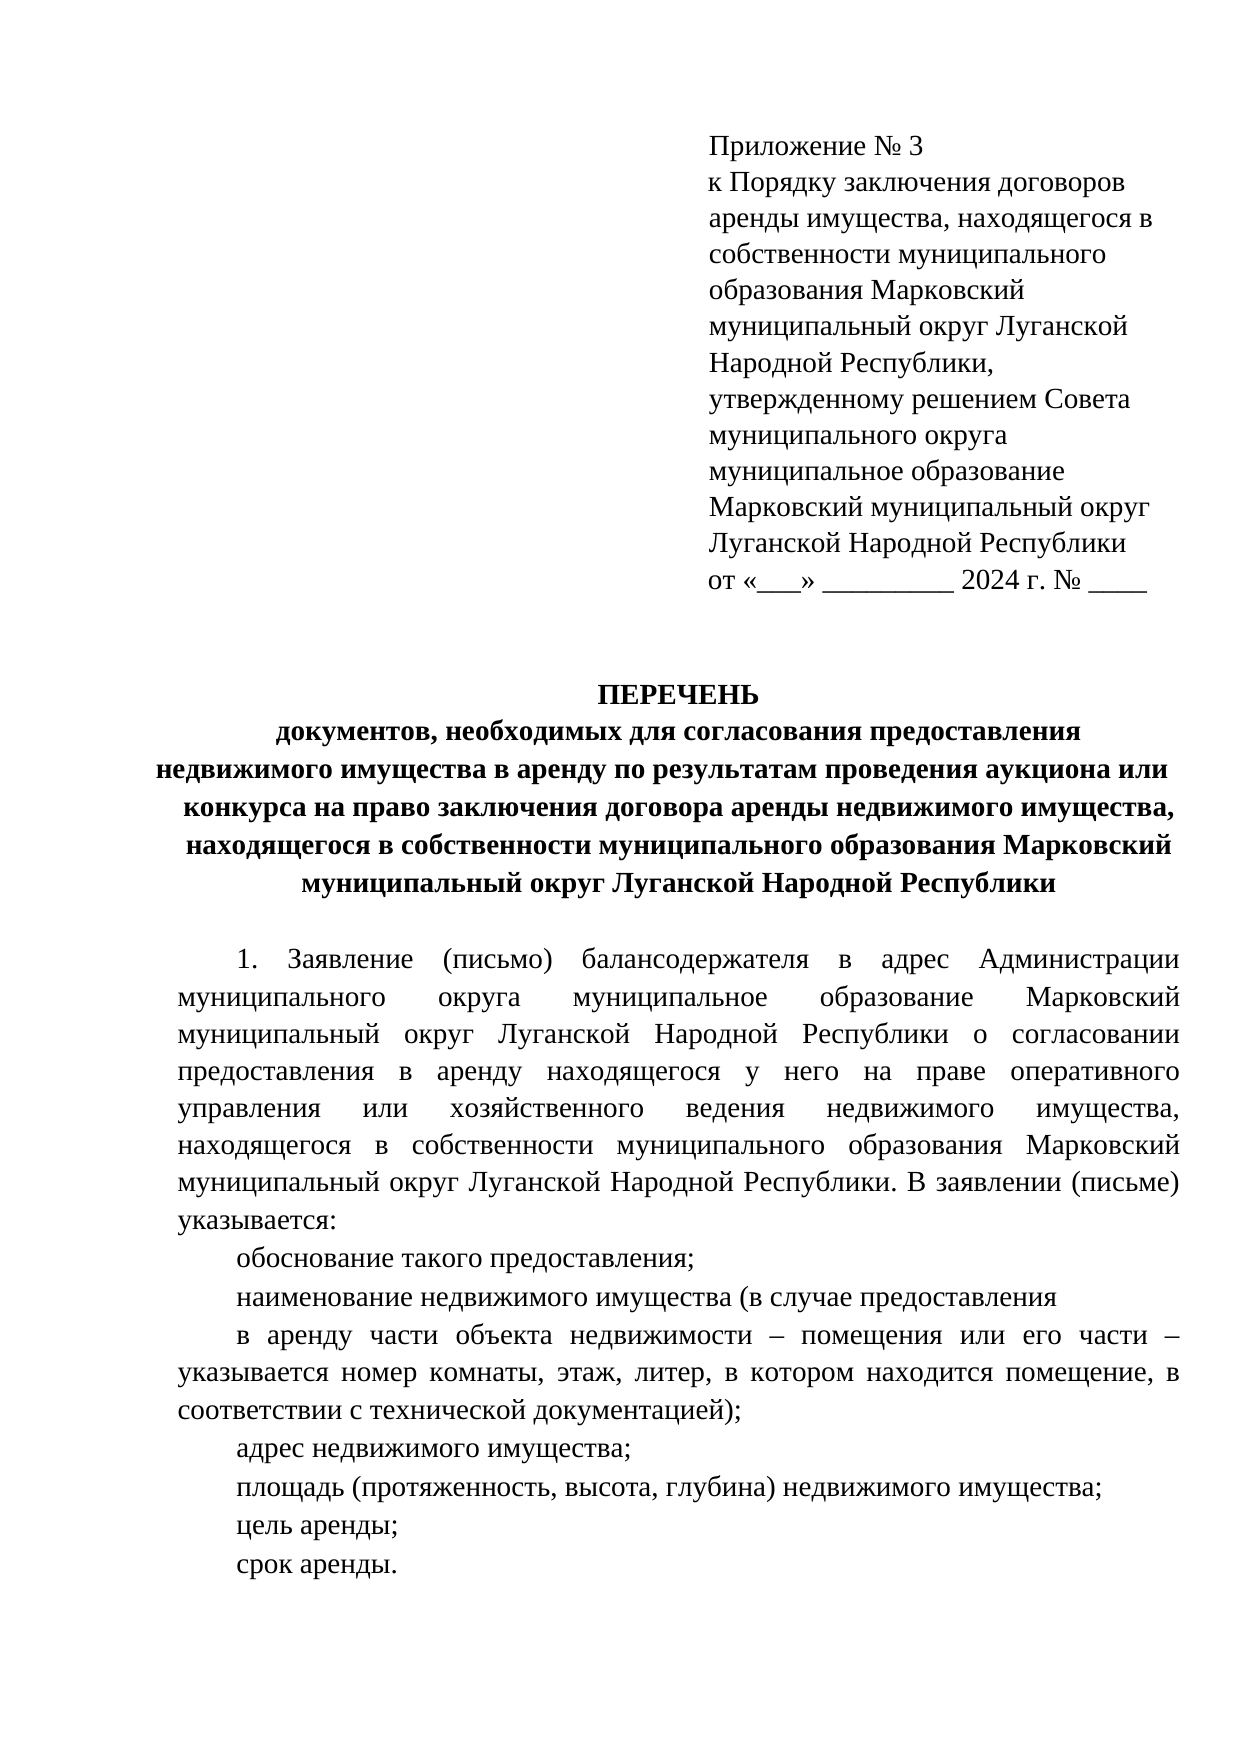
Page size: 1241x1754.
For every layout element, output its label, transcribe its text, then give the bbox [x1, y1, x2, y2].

text недвижимого имущества в аренду по результатам проведения аукциона или конкурса на право заключения договора аренды недвижимого имущества, находящегося в собственности муниципального образования Марковский муниципальный округ Луганской Народной Республики [143, 751, 1181, 898]
text от «___» _________ 2024 г. № ____ [708, 562, 1181, 596]
text наименование недвижимого имущества (в случае предоставления [177, 1279, 1181, 1312]
text документов, необходимых для согласования предоставления [176, 713, 1181, 747]
text к Порядку заключения договоров аренды имущества, находящегося в собственности муниципального образования Марковский муниципальный округ Луганской Народной Республики, утвержденному решением Совета муниципального округа муниципальное образование Марковский муниципальный округ Луганской Народной Республики [708, 164, 1181, 559]
text срок аренды. [177, 1546, 1181, 1579]
text цель аренды; [177, 1507, 1181, 1541]
text Приложение № 3 [694, 128, 1181, 161]
text адрес недвижимого имущества; [177, 1430, 1181, 1464]
text площадь (протяженность, высота, глубина) недвижимого имущества; [177, 1469, 1181, 1502]
text обоснование такого предоставления; [177, 1240, 1181, 1274]
subtitle ПЕРЕЧЕНЬ [176, 677, 1181, 711]
text в аренду части объекта недвижимости – помещения или его части – указывается номер комнаты, этаж, литер, в котором находится помещение, в соответствии с технической документацией); [177, 1317, 1181, 1425]
text 1. Заявление (письмо) балансодержателя в адрес Администрации муниципального округа муниципальное образование Марковский муниципальный округ Луганской Народной Республики о согласовании предоставления в аренду находящегося у него на праве оперативного управления или хозяйственного ведения недвижимого имущества, находящегося в собственности муниципального образования Марковский муниципальный округ Луганской Народной Республики. В заявлении (письме) указывается: [177, 941, 1181, 1235]
